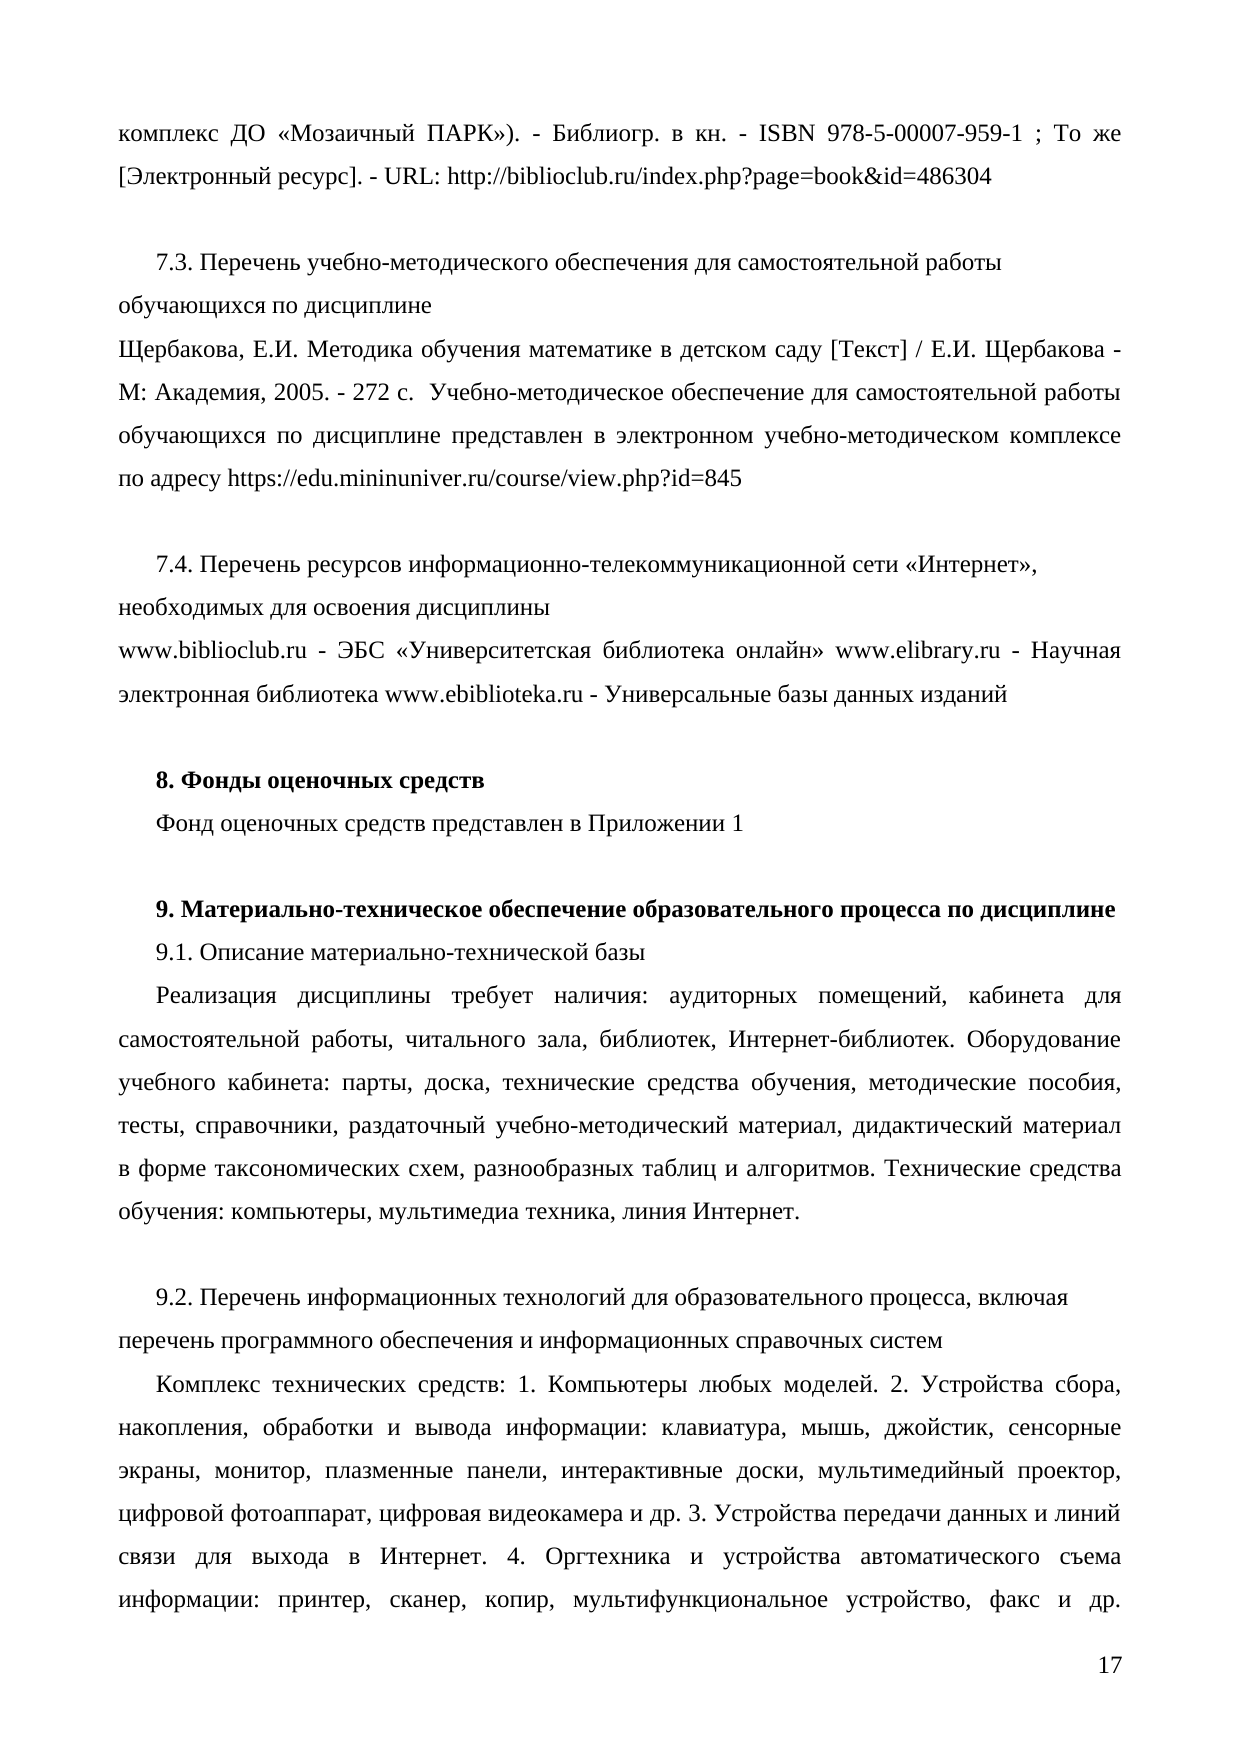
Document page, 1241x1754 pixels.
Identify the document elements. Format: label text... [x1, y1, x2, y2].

text Щербакова, Е.И. Методика обучения математике в детском саду [Текст] / Е.И. Щербакова - М: Академия, 2005. - 272 с. Учебно-методическое обеспечение для самостоятельной работы обучающихся по дисциплине представлен в электронном учебно-методическом комплексе по адресу https://edu.mininuniver.ru/course/view.php?id=845 [118, 334, 1122, 492]
text Реализация дисциплины требует наличия: аудиторных помещений, кабинета для самостоятельной работы, читального зала, библиотек, Интернет-библиотек. Оборудование учебного кабинета: парты, доска, технические средства обучения, методические пособия, тесты, справочники, раздаточный учебно-методический материал, дидактический материал в форме таксономических схем, разнообразных таблиц и алгоритмов. Технические средства обучения: компьютеры, мультимедиа техника, линия Интернет. [118, 981, 1122, 1225]
text www.biblioclub.ru - ЭБС «Университетская библиотека онлайн» www.elibrary.ru - Научная электронная библиотека www.ebiblioteka.ru - Универсальные базы данных изданий [118, 636, 1122, 707]
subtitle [118, 118, 1122, 190]
subtitle 7.4. Перечень ресурсов информационно-телекоммуникационной сети «Интернет», необходимых для освоения дисциплины [118, 549, 1122, 621]
subtitle 9.2. Перечень информационных технологий для образовательного процесса, включая перечень программного обеспечения и информационных справочных систем [118, 1282, 1122, 1354]
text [118, 1369, 1122, 1613]
subtitle 7.3. Перечень учебно-методического обеспечения для самостоятельной работы обучающихся по дисциплине [118, 247, 1122, 319]
subtitle 8. Фонды оценочных средств [118, 765, 1122, 794]
subtitle 9.1. Описание материально-технической базы [118, 937, 1122, 966]
text Фонд оценочных средств представлен в Приложении 1 [118, 808, 1122, 837]
subtitle 9. Материально-техническое обеспечение образовательного процесса по дисциплине [118, 894, 1122, 923]
